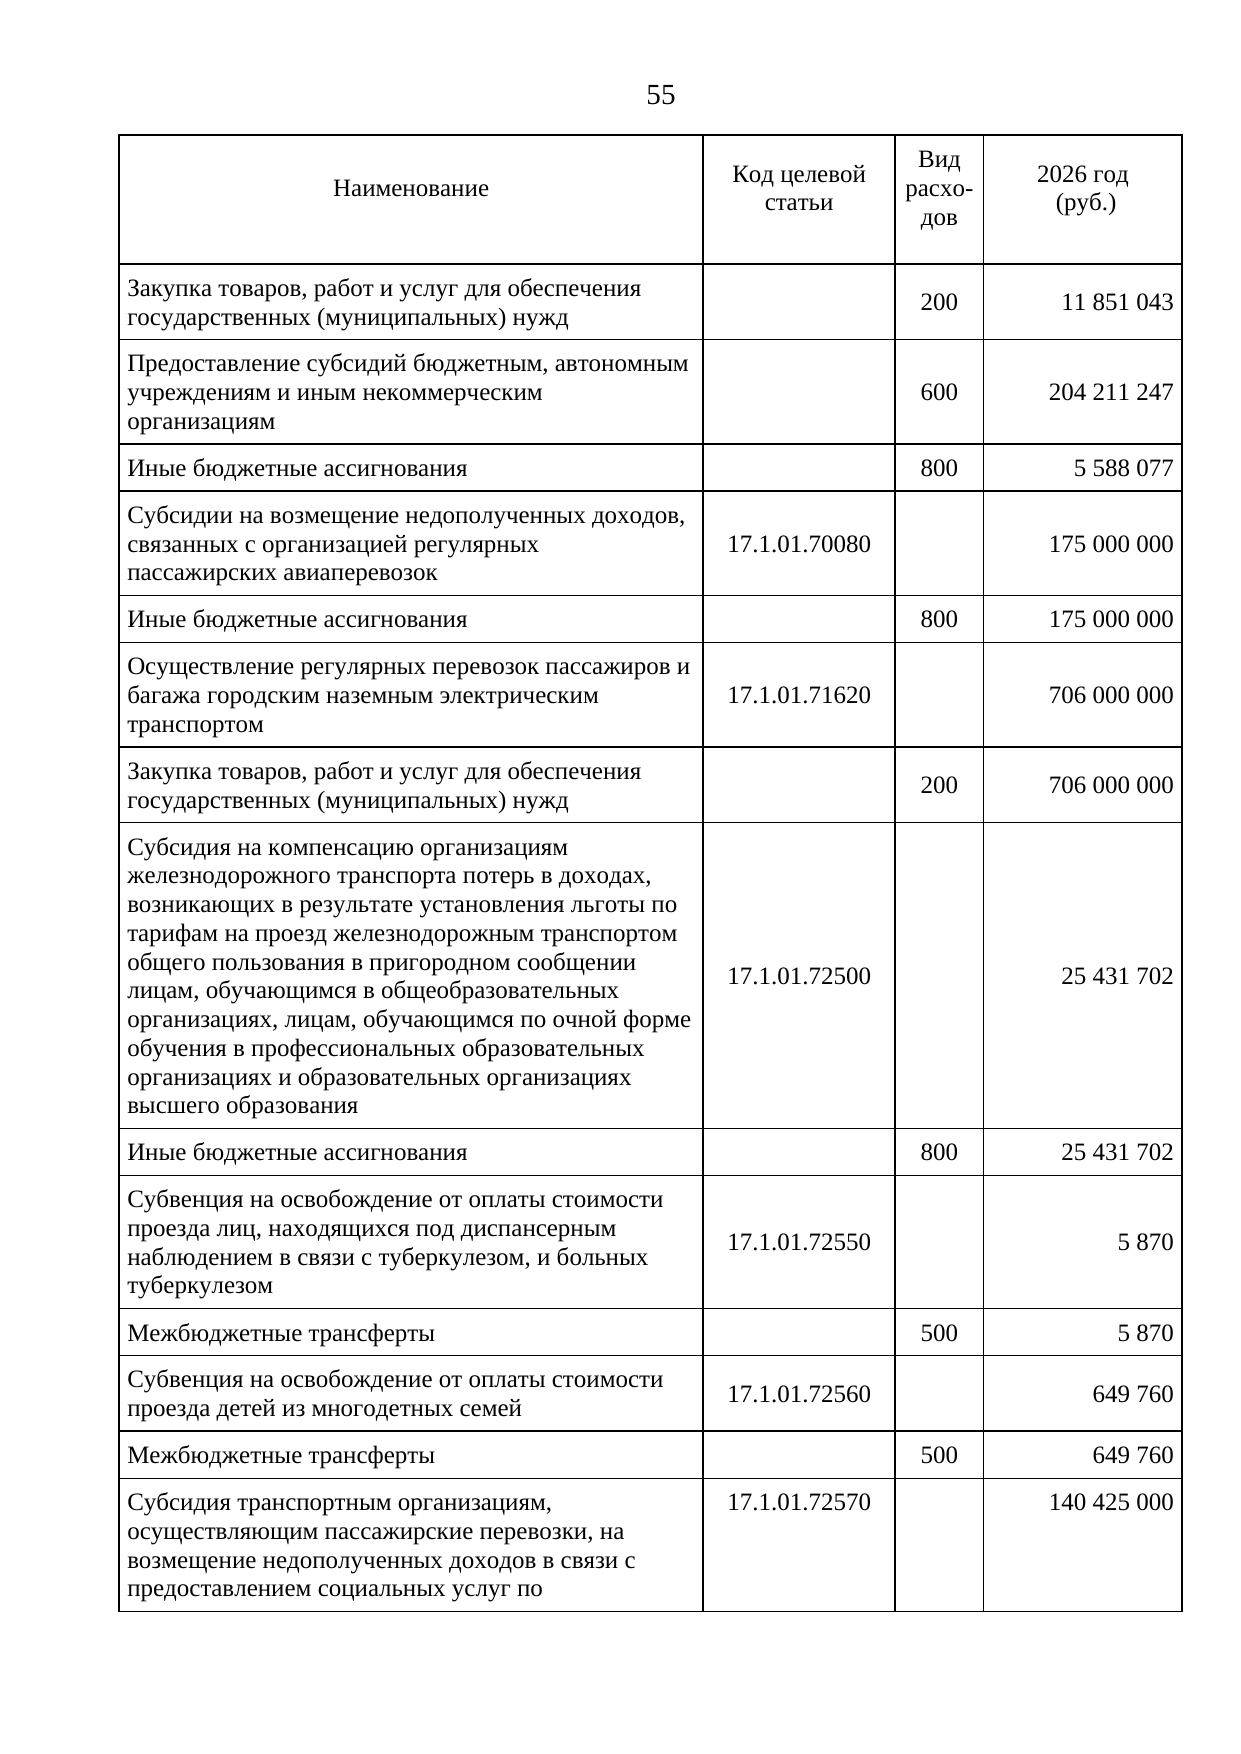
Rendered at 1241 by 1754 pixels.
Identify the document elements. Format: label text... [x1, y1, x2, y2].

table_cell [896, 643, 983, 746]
table_header Наименование [120, 136, 702, 263]
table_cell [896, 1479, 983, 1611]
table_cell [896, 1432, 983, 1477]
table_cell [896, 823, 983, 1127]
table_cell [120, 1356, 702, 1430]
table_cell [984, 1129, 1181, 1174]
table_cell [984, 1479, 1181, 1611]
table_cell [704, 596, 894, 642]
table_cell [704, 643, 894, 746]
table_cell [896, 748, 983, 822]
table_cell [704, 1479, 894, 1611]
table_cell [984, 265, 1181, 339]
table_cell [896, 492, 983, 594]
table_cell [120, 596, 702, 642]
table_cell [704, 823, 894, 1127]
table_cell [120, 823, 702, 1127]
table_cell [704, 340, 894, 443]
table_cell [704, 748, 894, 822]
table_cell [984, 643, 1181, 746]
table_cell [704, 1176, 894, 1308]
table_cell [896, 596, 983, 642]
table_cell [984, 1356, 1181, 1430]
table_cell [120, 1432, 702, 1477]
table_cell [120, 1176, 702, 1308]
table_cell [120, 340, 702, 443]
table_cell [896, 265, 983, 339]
table_header Вид расхо- дов [896, 136, 983, 263]
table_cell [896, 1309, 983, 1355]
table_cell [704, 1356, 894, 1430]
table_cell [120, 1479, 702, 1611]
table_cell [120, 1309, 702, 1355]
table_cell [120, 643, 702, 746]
table_header Код целевой статьи [704, 136, 894, 263]
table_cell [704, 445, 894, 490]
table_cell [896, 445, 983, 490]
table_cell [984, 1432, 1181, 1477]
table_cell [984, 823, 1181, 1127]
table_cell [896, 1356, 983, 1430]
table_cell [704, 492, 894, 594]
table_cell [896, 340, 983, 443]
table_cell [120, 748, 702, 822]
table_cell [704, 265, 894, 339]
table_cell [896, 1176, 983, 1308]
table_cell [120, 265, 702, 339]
table_header 2026 год (руб.) [984, 136, 1181, 263]
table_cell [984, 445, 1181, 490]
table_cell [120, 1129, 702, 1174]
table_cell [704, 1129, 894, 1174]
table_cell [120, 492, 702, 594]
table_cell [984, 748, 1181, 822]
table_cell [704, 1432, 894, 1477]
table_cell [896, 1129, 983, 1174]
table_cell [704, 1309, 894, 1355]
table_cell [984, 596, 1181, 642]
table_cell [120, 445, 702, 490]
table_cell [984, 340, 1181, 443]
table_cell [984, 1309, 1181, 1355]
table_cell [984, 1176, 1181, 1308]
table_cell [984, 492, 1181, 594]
